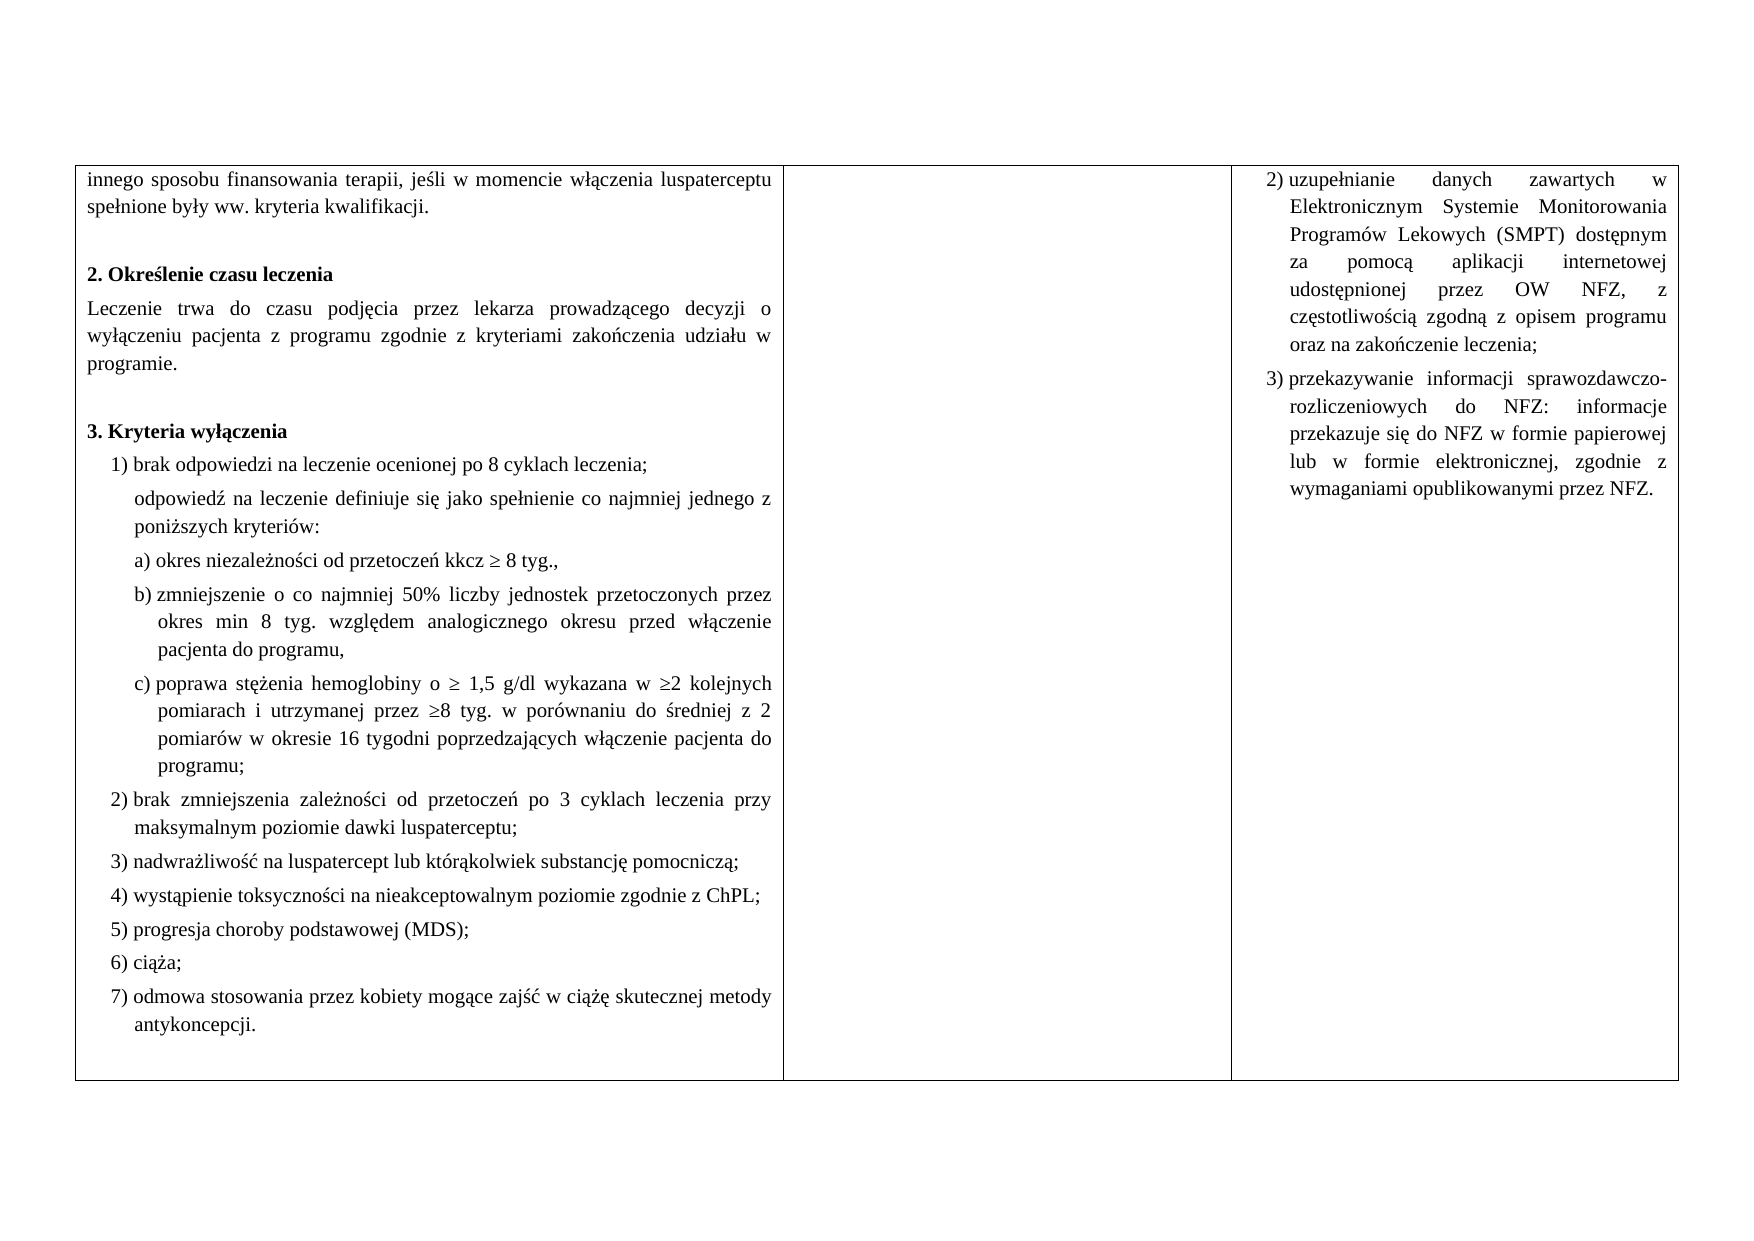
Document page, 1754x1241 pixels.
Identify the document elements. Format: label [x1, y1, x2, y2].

table_cell [784, 166, 1231, 1079]
table_cell [76, 166, 783, 1079]
table_cell [1232, 166, 1678, 1079]
